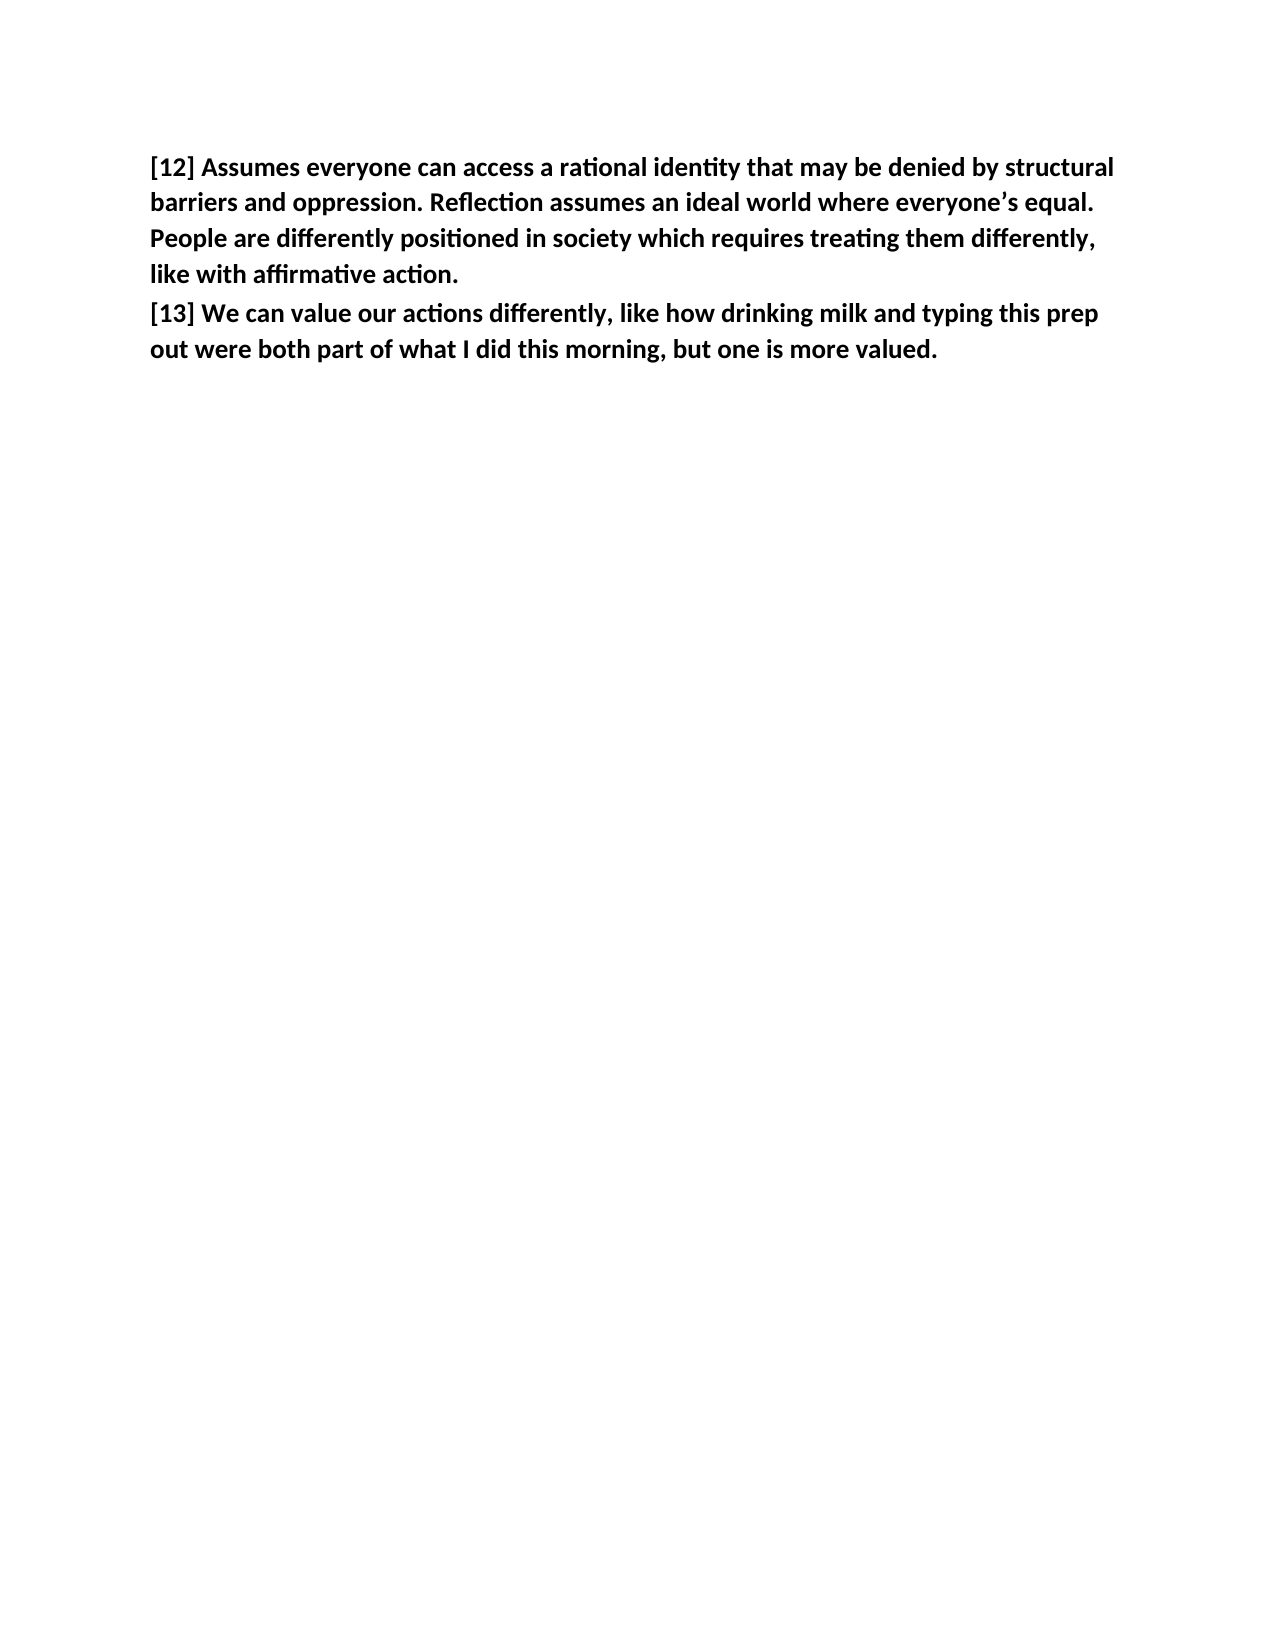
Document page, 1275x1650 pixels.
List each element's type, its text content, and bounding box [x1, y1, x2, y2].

subtitle [13] We can value our actions differently, like how drinking milk and typing this prep out were both part of what I did this morning, but one is more valued. [150, 297, 1125, 365]
subtitle [12] Assumes everyone can access a rational identity that may be denied by structural barriers and oppression. Reflection assumes an ideal world where everyone’s equal. People are differently positioned in society which requires treating them differently, like with affirmative action. [150, 150, 1125, 290]
